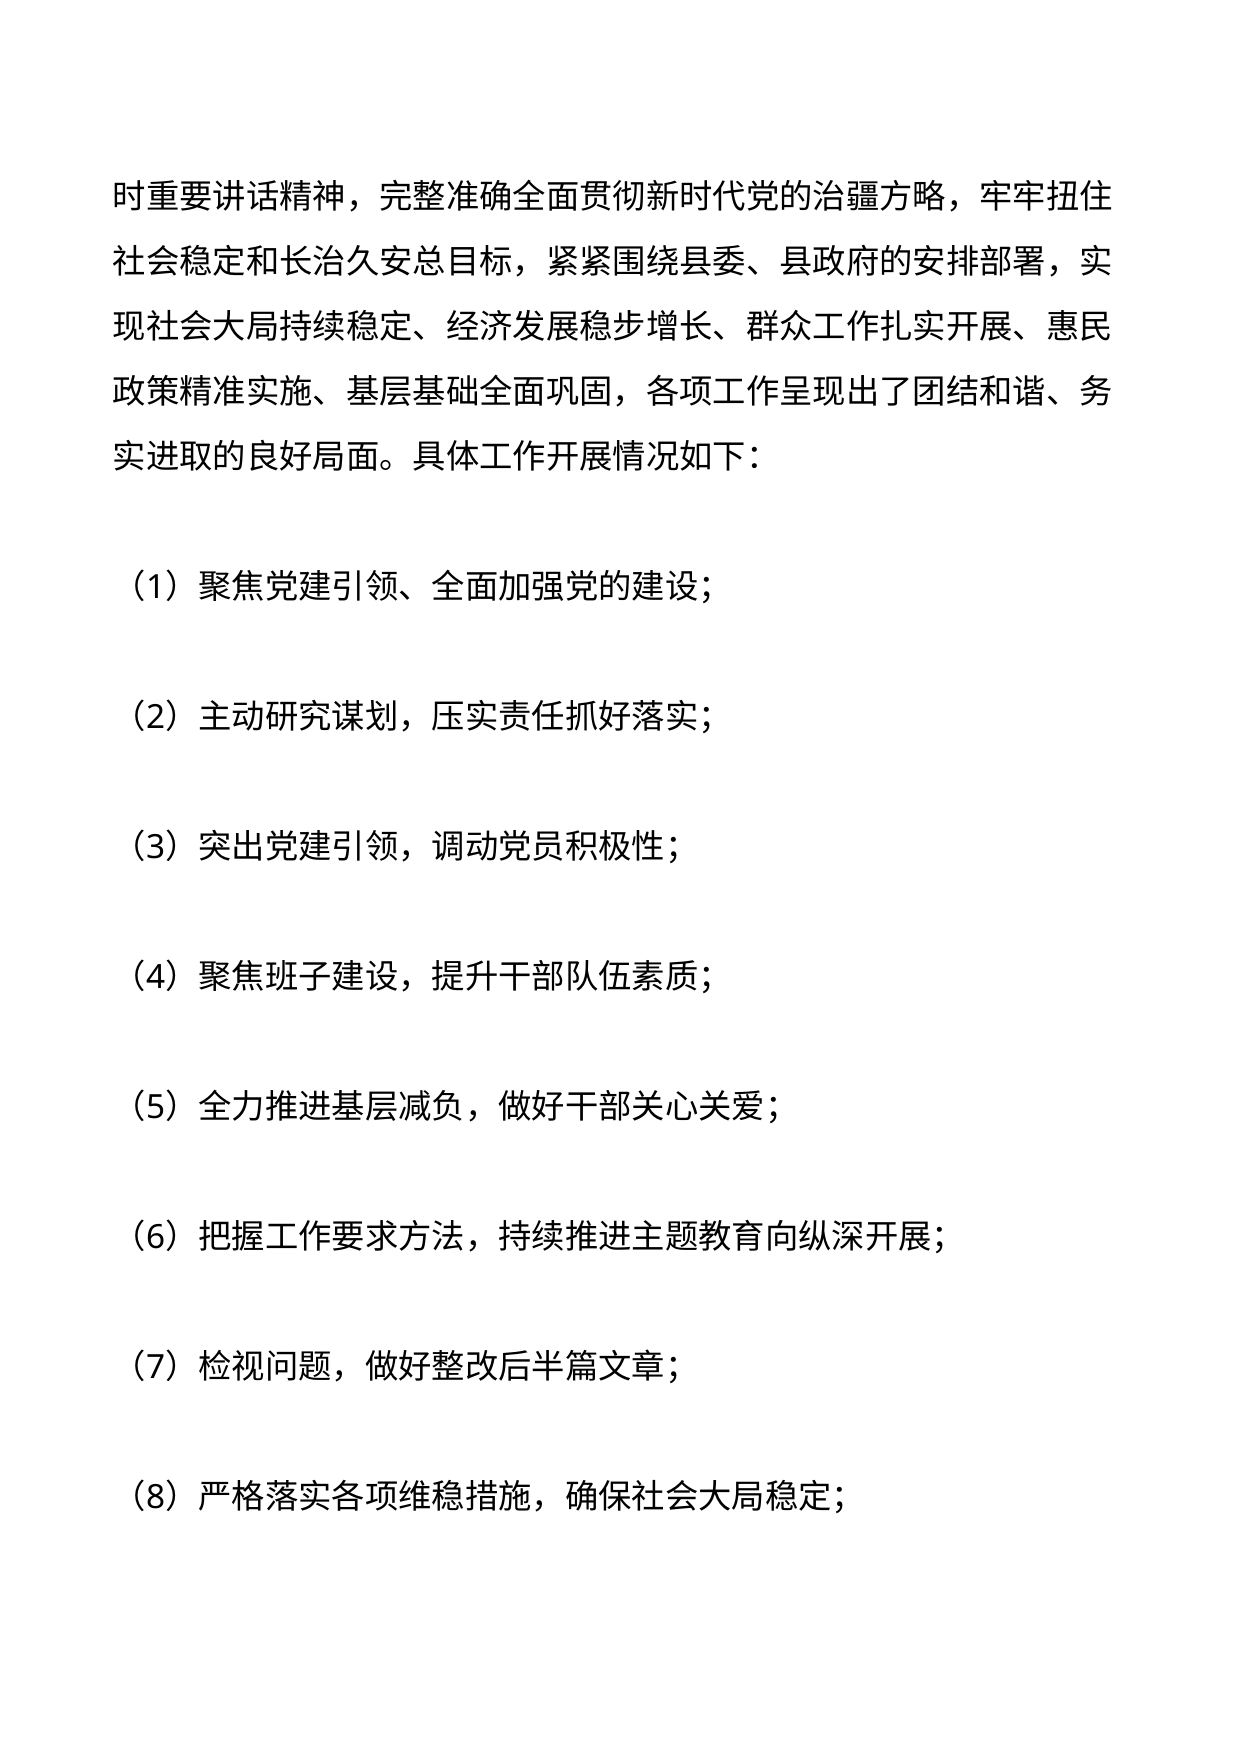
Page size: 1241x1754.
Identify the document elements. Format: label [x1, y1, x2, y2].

text [112, 162, 1128, 1527]
